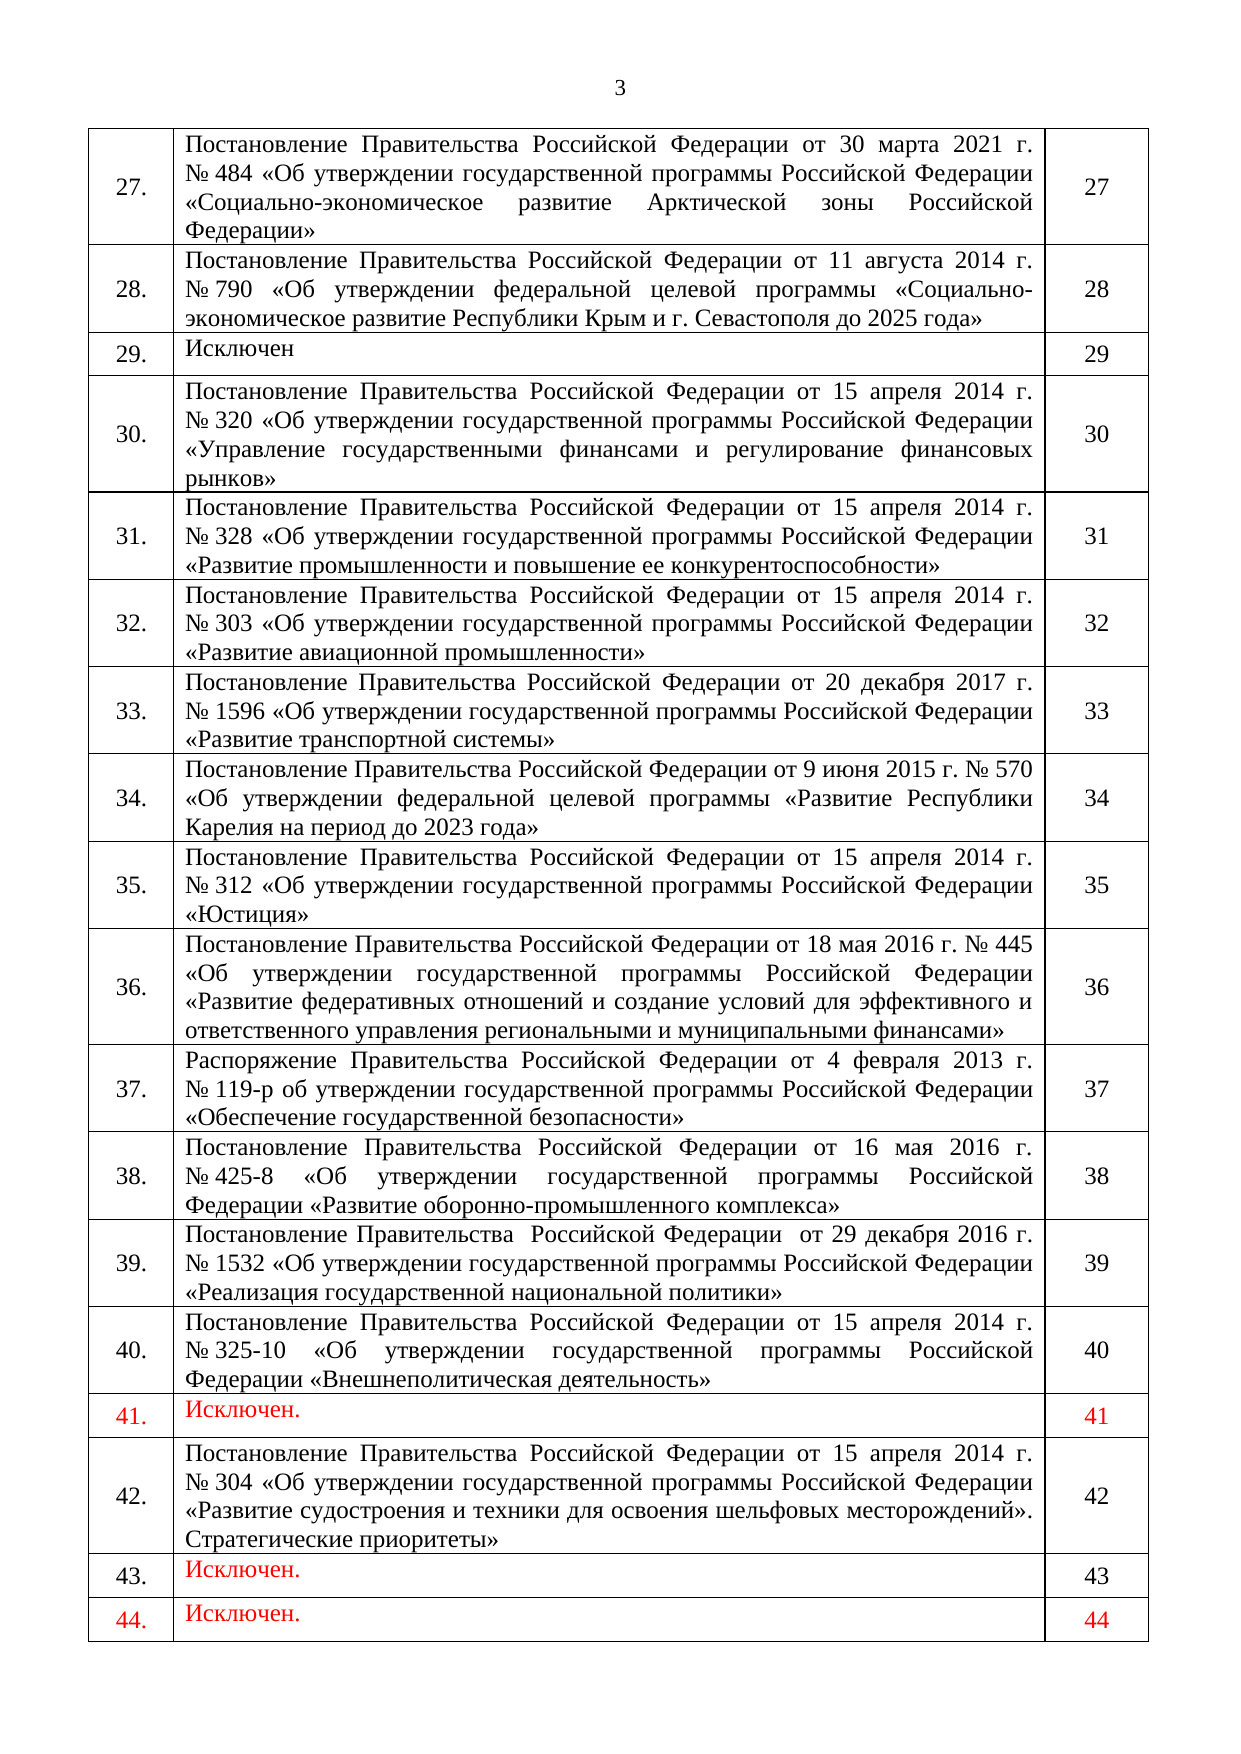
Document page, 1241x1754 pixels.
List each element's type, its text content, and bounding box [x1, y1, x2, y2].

table_cell Постановление Правительства Российской Федерации от 18 мая 2016 г. № 445 «Об утверждении государственной программы Российской Федерации «Развитие федеративных отношений и создание условий для эффективного и ответственного управления региональными и муниципальными финансами» [174, 929, 1044, 1044]
table_cell 39. [89, 1220, 173, 1306]
table_cell Постановление Правительства Российской Федерации от 16 мая 2016 г. № 425-8 «Об утверждении государственной программы Российской Федерации «Развитие оборонно-промышленного комплекса» [174, 1132, 1044, 1218]
table_cell 42. [89, 1438, 173, 1553]
table_cell 41. [89, 1394, 173, 1437]
table_cell Исключен. [174, 1394, 1044, 1437]
table_cell 35 [1046, 842, 1148, 928]
table_cell 39 [1046, 1220, 1148, 1306]
table_cell 43 [1046, 1554, 1148, 1597]
table_cell 27. [89, 129, 173, 244]
table_cell 38 [1046, 1132, 1148, 1218]
table_cell 40. [89, 1307, 173, 1393]
table_cell Исключен. [174, 1554, 1044, 1597]
table_cell 35. [89, 842, 173, 928]
table_cell 34 [1046, 754, 1148, 841]
table_cell 32. [89, 580, 173, 666]
table_cell 44. [89, 1598, 173, 1641]
table_cell 36. [89, 929, 173, 1044]
table_cell 44 [1046, 1598, 1148, 1641]
table_cell 32 [1046, 580, 1148, 666]
table_cell 33 [1046, 667, 1148, 753]
table_cell Исключен. [174, 1598, 1044, 1641]
table_cell 42 [1046, 1438, 1148, 1553]
table_cell 31. [89, 493, 173, 579]
table_cell Распоряжение Правительства Российской Федерации от 4 февраля 2013 г. № 119-р об утверждении государственной программы Российской Федерации «Обеспечение государственной безопасности» [174, 1045, 1044, 1131]
table_cell Постановление Правительства Российской Федерации от 15 апреля 2014 г. № 312 «Об утверждении государственной программы Российской Федерации «Юстиция» [174, 842, 1044, 928]
table_cell Постановление Правительства Российской Федерации от 9 июня 2015 г. № 570 «Об утверждении федеральной целевой программы «Развитие Республики Карелия на период до 2023 года» [174, 754, 1044, 841]
table_cell 37 [1046, 1045, 1148, 1131]
table_cell 30. [89, 376, 173, 491]
table_cell 33. [89, 667, 173, 753]
table_cell 31 [1046, 493, 1148, 579]
table_cell Постановление Правительства Российской Федерации от 15 апреля 2014 г. № 325-10 «Об утверждении государственной программы Российской Федерации «Внешнеполитическая деятельность» [174, 1307, 1044, 1393]
table_cell Постановление Правительства Российской Федерации от 20 декабря 2017 г. № 1596 «Об утверждении государственной программы Российской Федерации «Развитие транспортной системы» [174, 667, 1044, 753]
table_cell 28 [1046, 245, 1148, 332]
table_cell 27 [1046, 129, 1148, 244]
table_cell Постановление Правительства Российской Федерации от 29 декабря 2016 г. № 1532 «Об утверждении государственной программы Российской Федерации «Реализация государственной национальной политики» [174, 1220, 1044, 1306]
table_cell Постановление Правительства Российской Федерации от 15 апреля 2014 г. № 328 «Об утверждении государственной программы Российской Федерации «Развитие промышленности и повышение ее конкурентоспособности» [174, 493, 1044, 579]
table_cell 34. [89, 754, 173, 841]
table_cell 40 [1046, 1307, 1148, 1393]
table_cell 41 [1046, 1394, 1148, 1437]
table_cell 37. [89, 1045, 173, 1131]
table_cell Постановление Правительства Российской Федерации от 15 апреля 2014 г. № 320 «Об утверждении государственной программы Российской Федерации «Управление государственными финансами и регулирование финансовых рынков» [174, 376, 1044, 491]
table_cell 38. [89, 1132, 173, 1218]
table_cell Постановление Правительства Российской Федерации от 15 апреля 2014 г. № 304 «Об утверждении государственной программы Российской Федерации «Развитие судостроения и техники для освоения шельфовых месторождений». Стратегические приоритеты» [174, 1438, 1044, 1553]
table_cell 43. [89, 1554, 173, 1597]
table_cell Исключен [174, 333, 1044, 375]
table_cell Постановление Правительства Российской Федерации от 11 августа 2014 г. № 790 «Об утверждении федеральной целевой программы «Социально-экономическое развитие Республики Крым и г. Севастополя до 2025 года» [174, 245, 1044, 332]
table_cell 29. [89, 333, 173, 375]
table_cell Постановление Правительства Российской Федерации от 30 марта 2021 г. № 484 «Об утверждении государственной программы Российской Федерации «Социально-экономическое развитие Арктической зоны Российской Федерации» [174, 129, 1044, 244]
table_cell 36 [1046, 929, 1148, 1044]
table_cell 29 [1046, 333, 1148, 375]
table_cell 28. [89, 245, 173, 332]
table_cell Постановление Правительства Российской Федерации от 15 апреля 2014 г. № 303 «Об утверждении государственной программы Российской Федерации «Развитие авиационной промышленности» [174, 580, 1044, 666]
table_cell 30 [1046, 376, 1148, 491]
